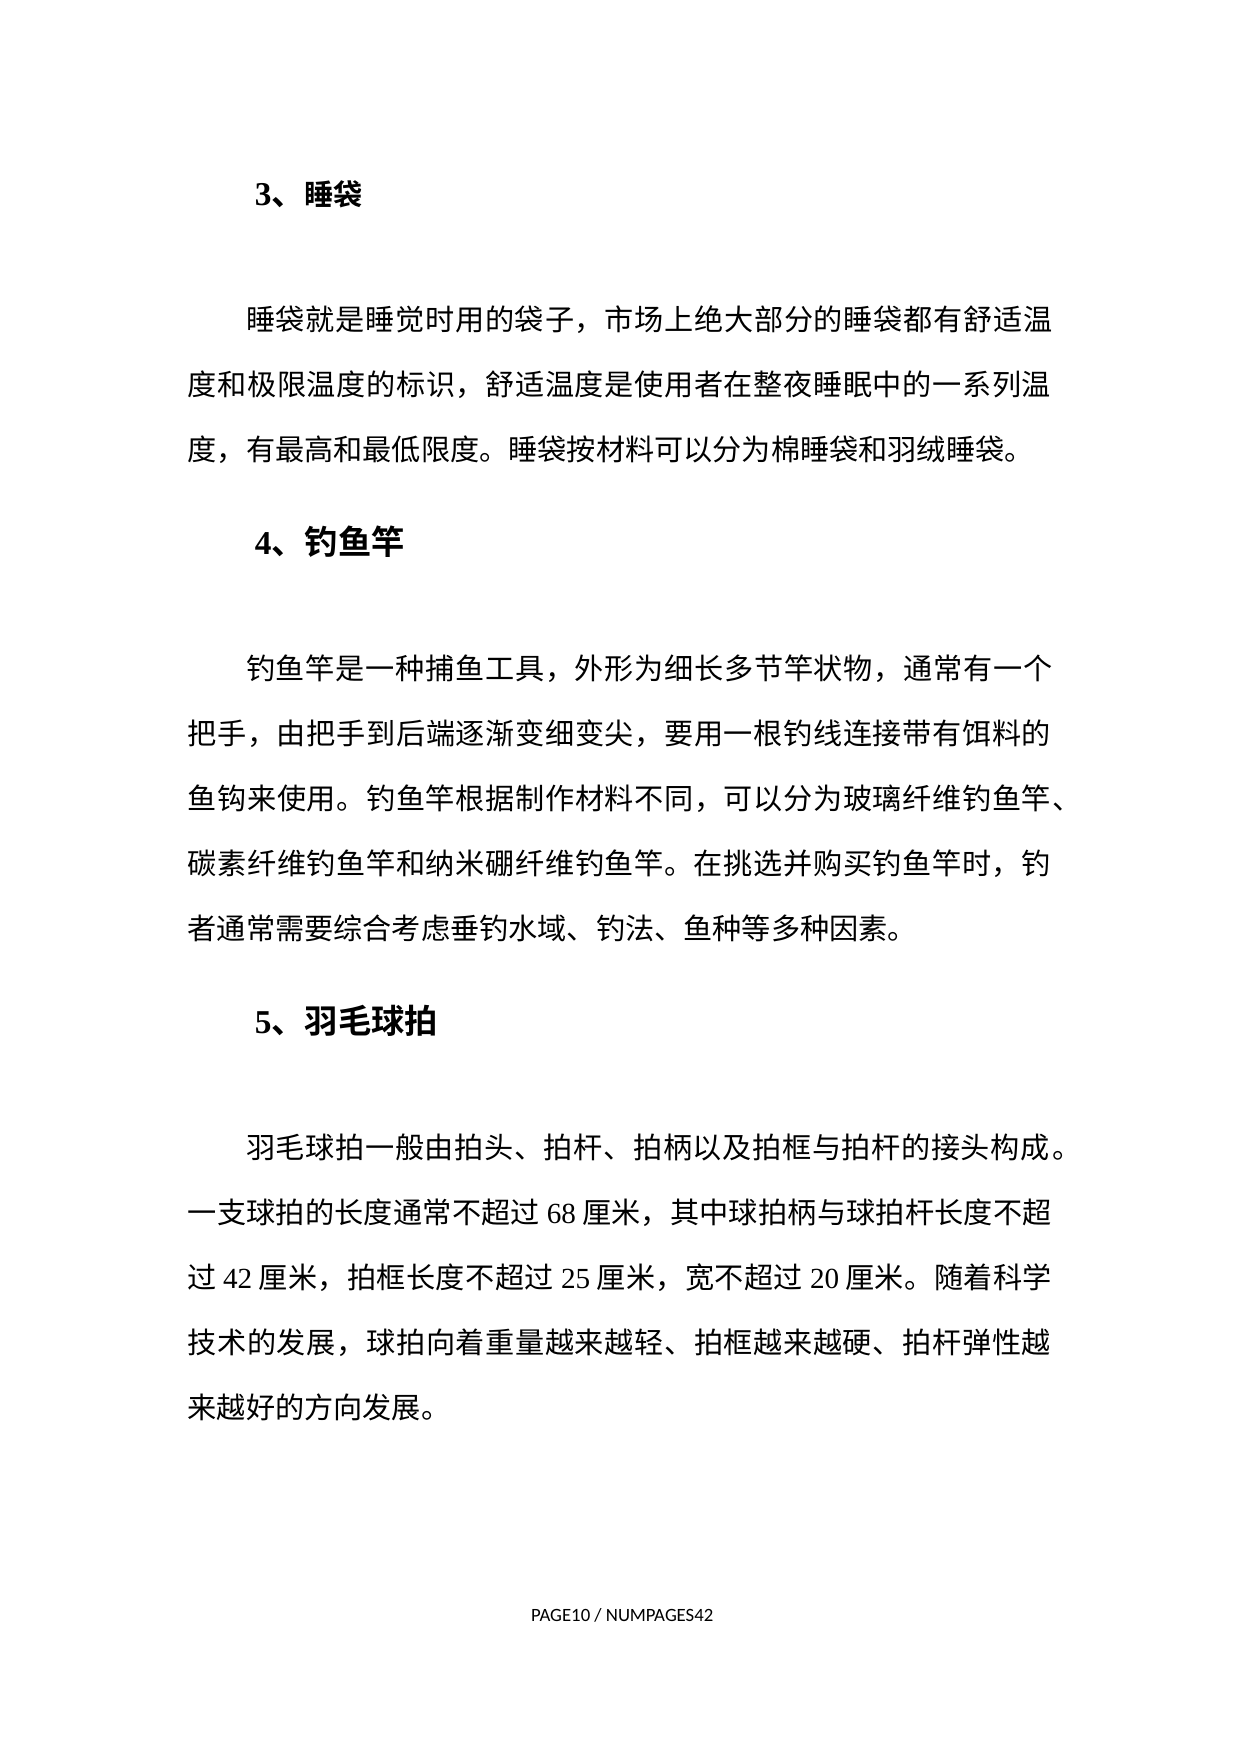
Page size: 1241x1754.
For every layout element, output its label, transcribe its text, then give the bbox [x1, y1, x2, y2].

subtitle 4、钓鱼竿 [187, 507, 1053, 572]
text 睡袋就是睡觉时用的袋子，市场上绝大部分的睡袋都有舒适温度和极限温度的标识，舒适温度是使用者在整夜睡眠中的一系列温度，有最高和最低限度。睡袋按材料可以分为棉睡袋和羽绒睡袋。 [187, 285, 1053, 480]
text 钓鱼竿是一种捕鱼工具，外形为细长多节竿状物，通常有一个把手，由把手到后端逐渐变细变尖，要用一根钓线连接带有饵料的鱼钩来使用。钓鱼竿根据制作材料不同，可以分为玻璃纤维钓鱼竿、碳素纤维钓鱼竿和纳米硼纤维钓鱼竿。在挑选并购买钓鱼竿时，钓者通常需要综合考虑垂钓水域、钓法、鱼种等多种因素。 [187, 634, 1053, 959]
text 羽毛球拍一般由拍头、拍杆、拍柄以及拍框与拍杆的接头构成。一支球拍的长度通常不超过68厘米，其中球拍柄与球拍杆长度不超过42厘米，拍框长度不超过25厘米，宽不超过20厘米。随着科学技术的发展，球拍向着重量越来越轻、拍框越来越硬、拍杆弹性越来越好的方向发展。 [187, 1113, 1053, 1438]
subtitle 3、睡袋 [187, 158, 1053, 223]
subtitle 5、羽毛球拍 [187, 986, 1053, 1051]
